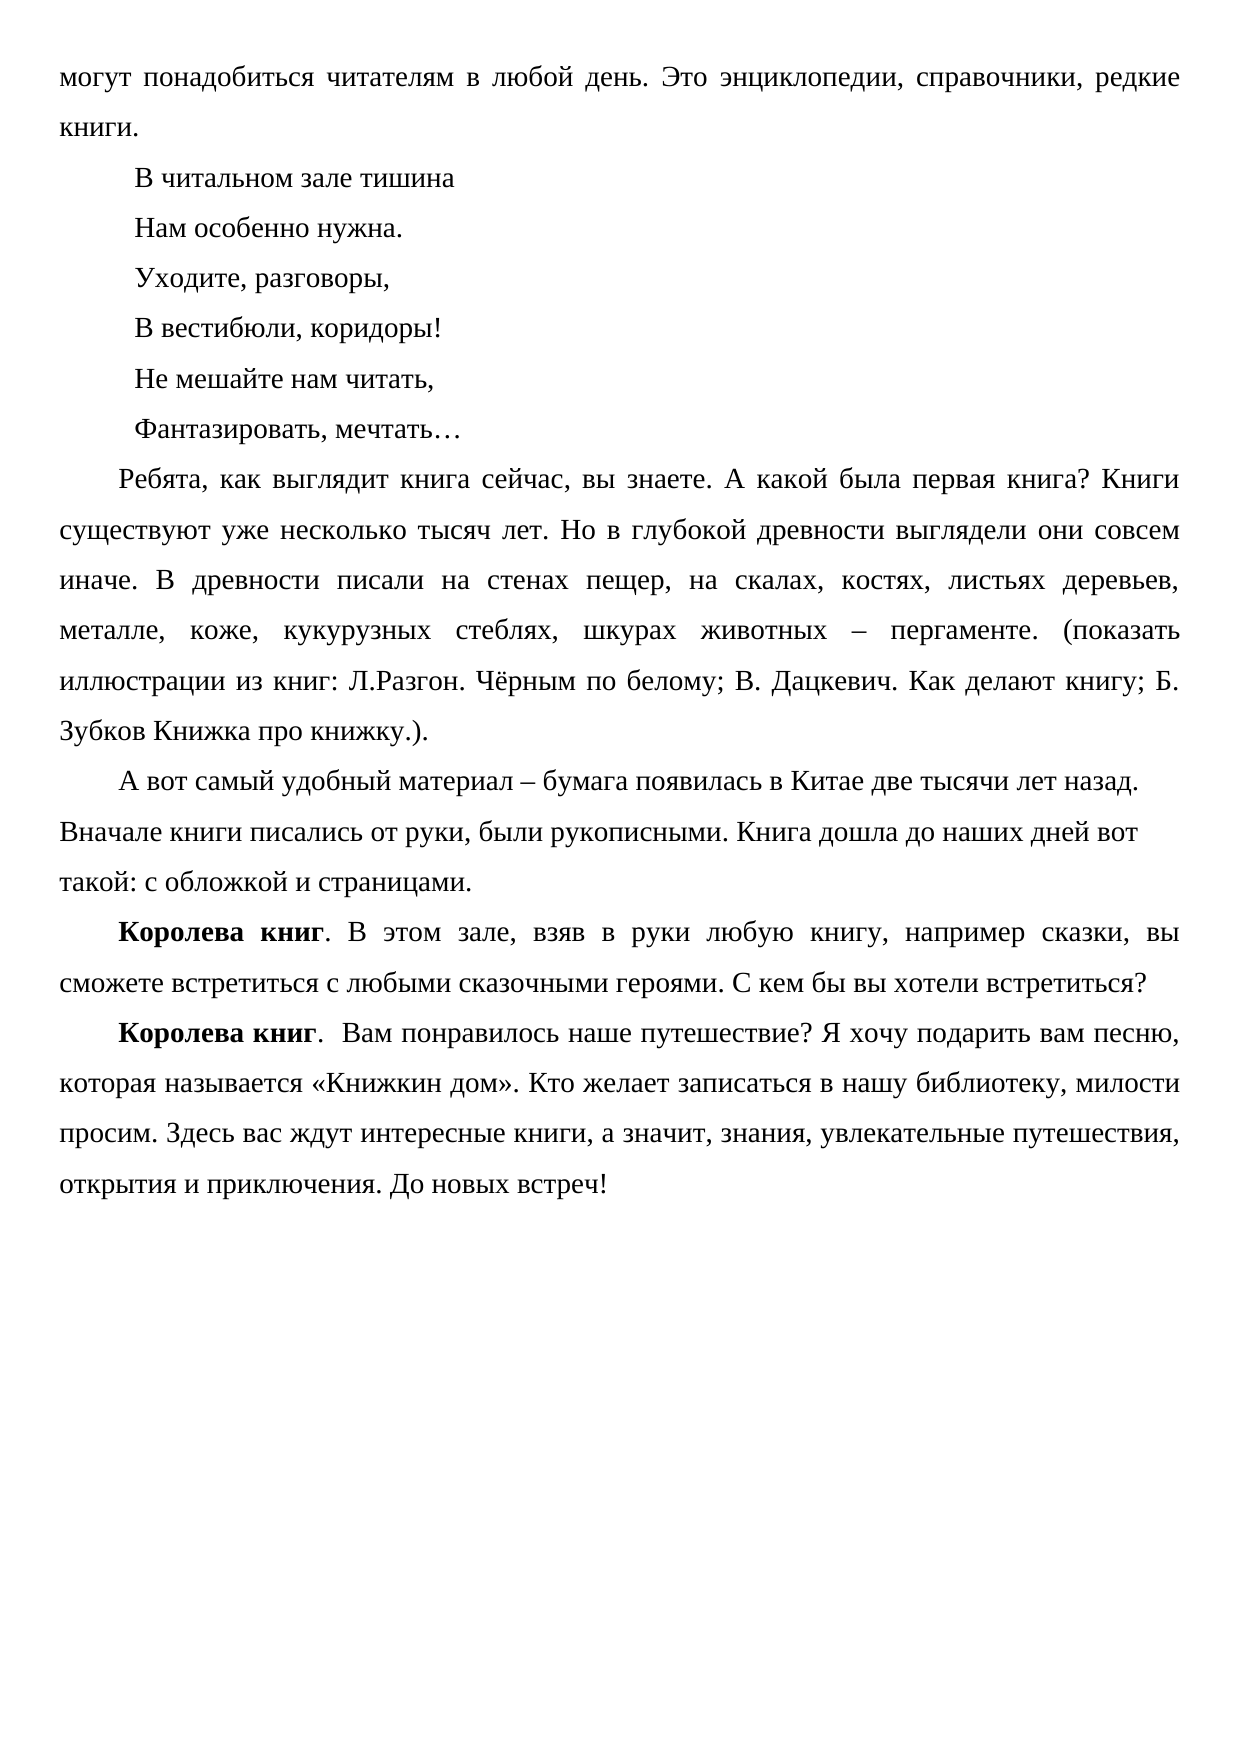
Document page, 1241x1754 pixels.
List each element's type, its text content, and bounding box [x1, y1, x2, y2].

list Королева книг. В этом зале, взяв в руки любую книгу, например сказки, вы сможете встретиться с любыми сказочными героями. С кем бы вы хотели встретиться? [59, 914, 1181, 998]
list В вестибюли, коридоры! [134, 311, 1181, 344]
list Уходите, разговоры, [134, 260, 1181, 294]
list Королева книг. Вам понравилось наше путешествие? Я хочу подарить вам песню, которая называется «Книжкин дом». Кто желает записаться в нашу библиотеку, милости просим. Здесь вас ждут интересные книги, а значит, знания, увлекательные путешествия, открытия и приключения. До новых встреч! [59, 1015, 1181, 1199]
list Не мешайте нам читать, [134, 361, 1181, 394]
list Ребята, как выглядит книга сейчас, вы знаете. А какой была первая книга? Книги существуют уже несколько тысяч лет. Но в глубокой древности выглядели они совсем иначе. В древности писали на стенах пещер, на скалах, костях, листьях деревьев, металле, коже, кукурузных стеблях, шкурах животных – пергаменте. (показать иллюстрации из книг: Л.Разгон. Чёрным по белому; В. Дацкевич. Как делают книгу; Б. Зубков Книжка про книжку.). [59, 462, 1181, 747]
list А вот самый удобный материал – бумага появилась в Китае две тысячи лет назад. Вначале книги писались от руки, были рукописными. Книга дошла до наших дней вот такой: с обложкой и страницами. [59, 763, 1181, 898]
list Фантазировать, мечтать… [134, 411, 1181, 445]
list Нам особенно нужна. [134, 210, 1181, 243]
list В читальном зале тишина [134, 160, 1181, 193]
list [59, 59, 1181, 143]
